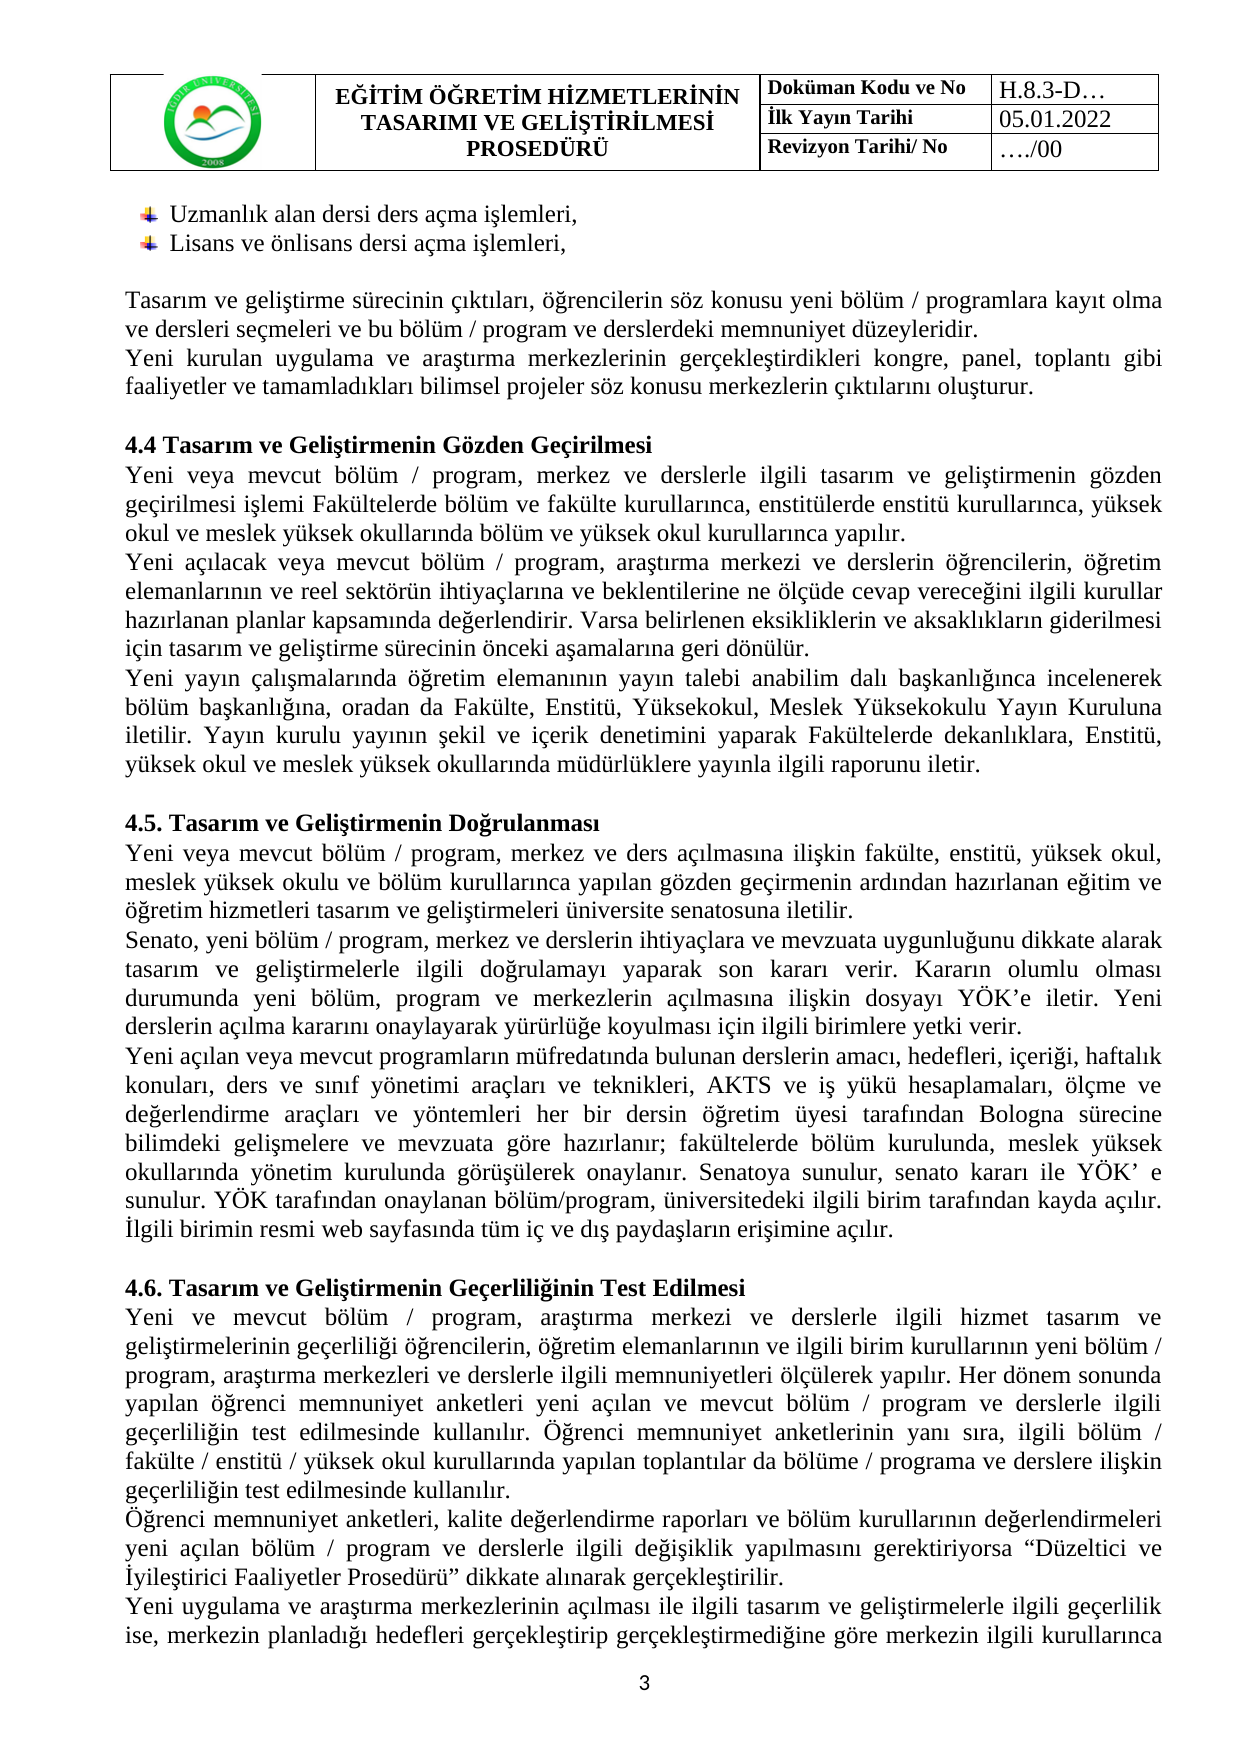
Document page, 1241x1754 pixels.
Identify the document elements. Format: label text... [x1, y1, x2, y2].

picture [140, 234, 158, 251]
text Yeni kurulan uygulama ve araştırma merkezlerinin gerçekleştirdikleri kongre, panel, toplantı gibi faaliyetler ve tamamladıkları bilimsel projeler söz konusu merkezlerin çıktılarını oluşturur. [125, 343, 1163, 400]
text Yeni veya mevcut bölüm / program, merkez ve ders açılmasına ilişkin fakülte, enstitü, yüksek okul, meslek yüksek okulu ve bölüm kurullarınca yapılan gözden geçirmenin ardından hazırlanan eğitim ve öğretim hizmetleri tasarım ve geliştirmeleri üniversite senatosuna iletilir. [125, 838, 1163, 924]
text Yeni veya mevcut bölüm / program, merkez ve derslerle ilgili tasarım ve geliştirmenin gözden geçirilmesi işlemi Fakültelerde bölüm ve fakülte kurullarınca, enstitülerde enstitü kurullarınca, yüksek okul ve meslek yüksek okullarında bölüm ve yüksek okul kurullarınca yapılır. [125, 460, 1163, 546]
list Lisans ve önlisans dersi açma işlemleri, [140, 228, 1163, 256]
text Tasarım ve geliştirme sürecinin çıktıları, öğrencilerin söz konusu yeni bölüm / programlara kayıt olma ve dersleri seçmeleri ve bu bölüm / program ve derslerdeki memnuniyet düzeyleridir. [125, 285, 1163, 343]
picture [163, 74, 262, 170]
text Yeni ve mevcut bölüm / program, araştırma merkezi ve derslerle ilgili hizmet tasarım ve geliştirmelerinin geçerliliği öğrencilerin, öğretim elemanlarının ve ilgili birim kurullarının yeni bölüm / program, araştırma merkezleri ve derslerle ilgili memnuniyetleri ölçülerek yapılır. Her dönem sonunda yapılan öğrenci memnuniyet anketleri yeni açılan ve mevcut bölüm / program ve derslerle ilgili geçerliliğin test edilmesinde kullanılır. Öğrenci memnuniyet anketlerinin yanı sıra, ilgili bölüm / fakülte / enstitü / yüksek okul kurullarında yapılan toplantılar da bölüme / programa ve derslere ilişkin geçerliliğin test edilmesinde kullanılır. [125, 1302, 1163, 1503]
text Yeni yayın çalışmalarında öğretim elemanının yayın talebi anabilim dalı başkanlığınca incelenerek bölüm başkanlığına, oradan da Fakülte, Enstitü, Yüksekokul, Meslek Yüksekokulu Yayın Kuruluna iletilir. Yayın kurulu yayının şekil ve içerik denetimini yaparak Fakültelerde dekanlıklara, Enstitü, yüksek okul ve meslek yüksek okullarında müdürlüklere yayınla ilgili raporunu iletir. [125, 663, 1163, 778]
list Uzmanlık alan dersi ders açma işlemleri, [140, 199, 1163, 228]
text 4.5. Tasarım ve Geliştirmenin Doğrulanması [125, 808, 1163, 837]
text Yeni açılan veya mevcut programların müfredatında bulunan derslerin amacı, hedefleri, içeriği, haftalık [125, 1041, 1163, 1070]
text 4.6. Tasarım ve Geliştirmenin Geçerliliğinin Test Edilmesi [125, 1273, 1163, 1301]
text konuları, ders ve sınıf yönetimi araçları ve teknikleri, AKTS ve iş yükü hesaplamaları, ölçme ve değerlendirme araçları ve yöntemleri her bir dersin öğretim üyesi tarafından Bologna sürecine bilimdeki gelişmelere ve mevzuata göre hazırlanır; fakültelerde bölüm kurulunda, meslek yüksek okullarında yönetim kurulunda görüşülerek onaylanır. Senatoya sunulur, senato kararı ile YÖK’ e sunulur. YÖK tarafından onaylanan bölüm/program, üniversitedeki ilgili birim tarafından kayda açılır. İlgili birimin resmi web sayfasında tüm iç ve dış paydaşların erişimine açılır. [125, 1071, 1163, 1243]
text Yeni açılacak veya mevcut bölüm / program, araştırma merkezi ve derslerin öğrencilerin, öğretim elemanlarının ve reel sektörün ihtiyaçlarına ve beklentilerine ne ölçüde cevap vereceğini ilgili kurullar hazırlanan planlar kapsamında değerlendirir. Varsa belirlenen eksikliklerin ve aksaklıkların giderilmesi için tasarım ve geliştirme sürecinin önceki aşamalarına geri dönülür. [125, 547, 1163, 662]
text Öğrenci memnuniyet anketleri, kalite değerlendirme raporları ve bölüm kurullarının değerlendirmeleri yeni açılan bölüm / program ve derslerle ilgili değişiklik yapılmasını gerektiriyorsa “Düzeltici ve İyileştirici Faaliyetler Prosedürü” dikkate alınarak gerçekleştirilir. [125, 1504, 1163, 1591]
text 4.4 Tasarım ve Geliştirmenin Gözden Geçirilmesi [125, 431, 1163, 459]
picture [140, 205, 158, 223]
text Senato, yeni bölüm / program, merkez ve derslerin ihtiyaçlara ve mevzuata uygunluğunu dikkate alarak tasarım ve geliştirmelerle ilgili doğrulamayı yaparak son kararı verir. Kararın olumlu olması durumunda yeni bölüm, program ve merkezlerin açılmasına ilişkin dosyayı YÖK’e iletir. Yeni derslerin açılma kararını onaylayarak yürürlüğe koyulması için ilgili birimlere yetki verir. [125, 925, 1163, 1040]
